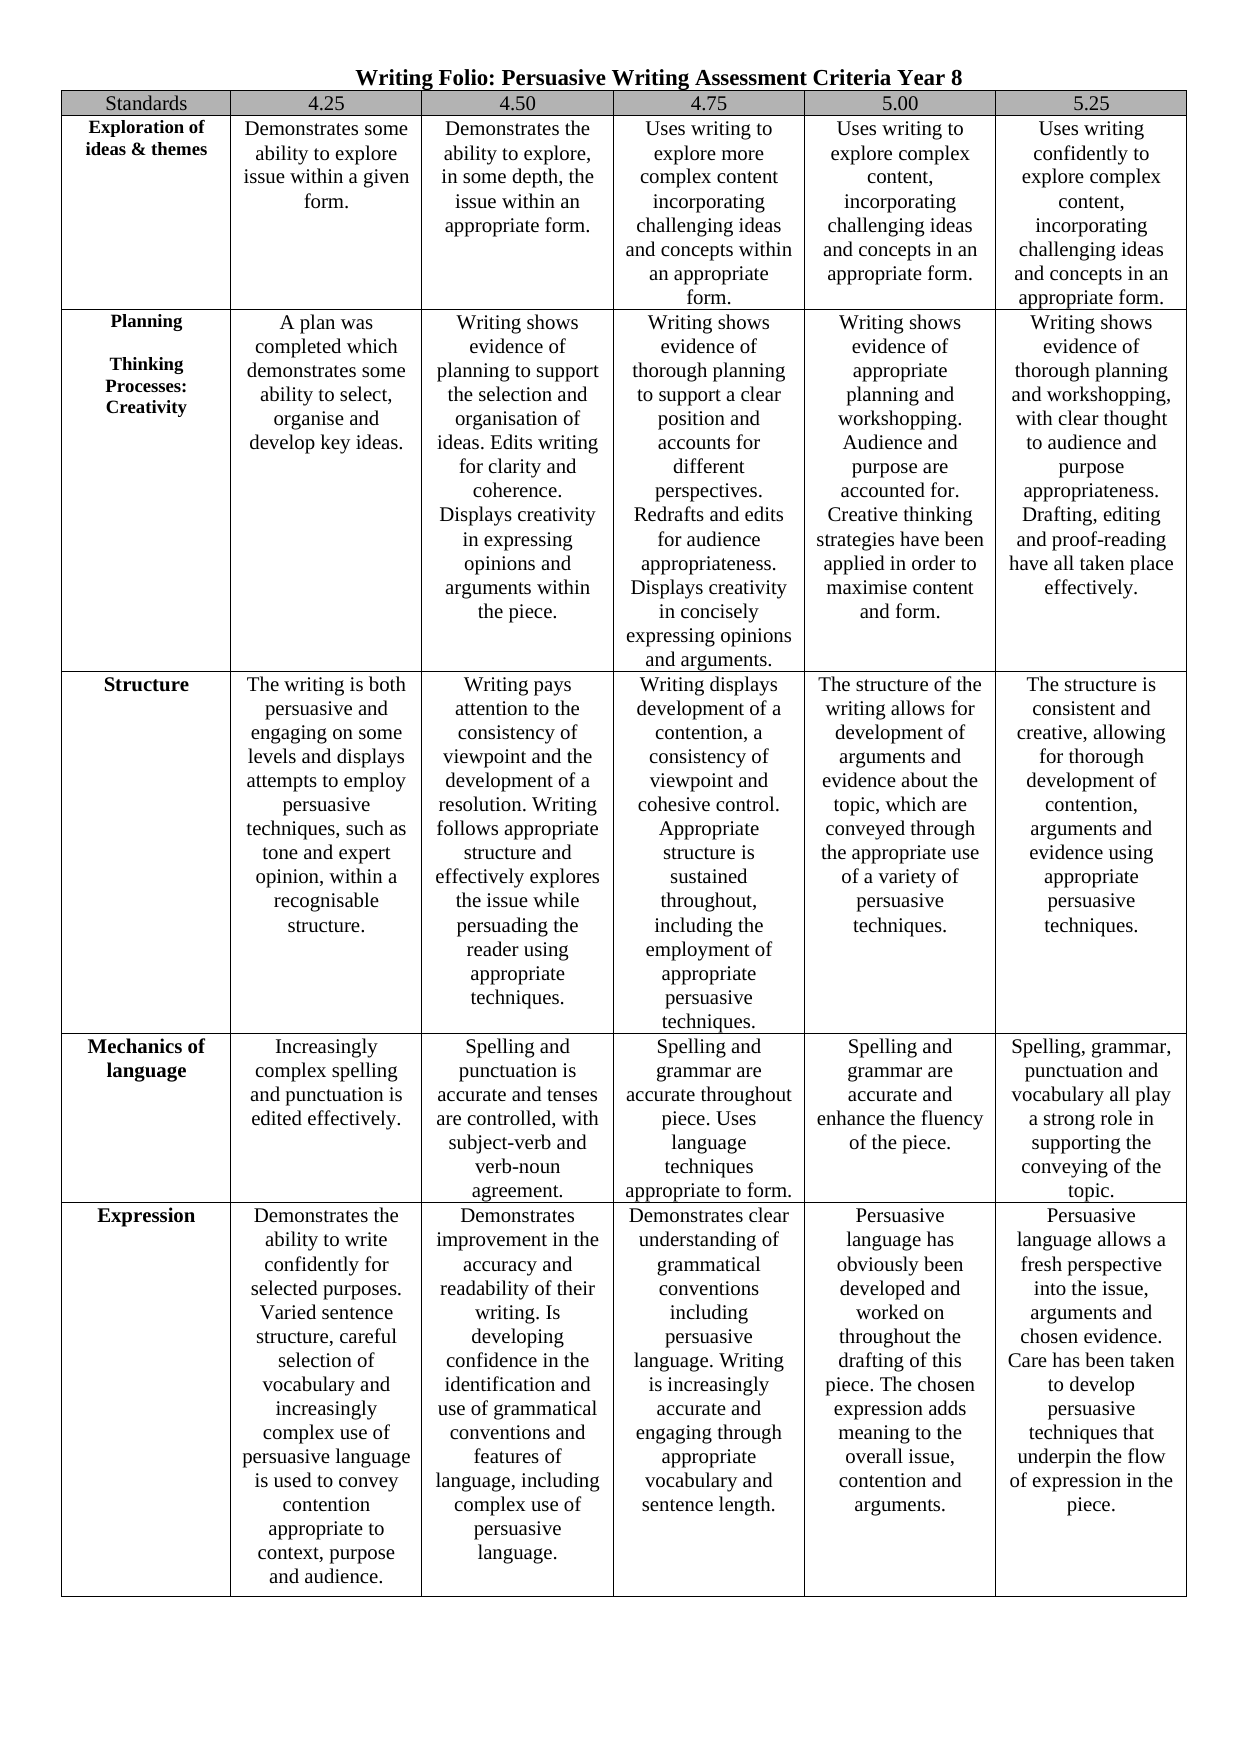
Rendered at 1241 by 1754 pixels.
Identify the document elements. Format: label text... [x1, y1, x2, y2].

table_cell Writing shows evidence of appropriate planning and workshopping. Audience and purpose are accounted for. Creative thinking strategies have been applied in order to maximise content and form. [805, 310, 995, 671]
table_header 4.50 [422, 91, 613, 115]
table_cell Writing shows evidence of planning to support the selection and organisation of ideas. Edits writing for clarity and coherence. Displays creativity in expressing opinions and arguments within the piece. [422, 310, 613, 671]
text Writing Folio: Persuasive Writing Assessment Criteria Year 8 [118, 64, 1200, 90]
table_cell Demonstrates the ability to write confidently for selected purposes. Varied sentence structure, careful selection of vocabulary and increasingly complex use of persuasive language is used to convey contention appropriate to context, purpose and audience. [231, 1203, 421, 1596]
table_cell The structure of the writing allows for development of arguments and evidence about the topic, which are conveyed through the appropriate use of a variety of persuasive techniques. [805, 672, 995, 1033]
table_cell Demonstrates improvement in the accuracy and readability of their writing. Is developing confidence in the identification and use of grammatical conventions and features of language, including complex use of persuasive language. [422, 1203, 613, 1596]
table_cell Mechanics of language [62, 1034, 230, 1202]
table_cell Increasingly complex spelling and punctuation is edited effectively. [231, 1034, 421, 1202]
table_cell Persuasive language allows a fresh perspective into the issue, arguments and chosen evidence. Care has been taken to develop persuasive techniques that underpin the flow of expression in the piece. [996, 1203, 1186, 1596]
table_cell Planning Thinking Processes: Creativity [62, 310, 230, 671]
table_cell Writing pays attention to the consistency of viewpoint and the development of a resolution. Writing follows appropriate structure and effectively explores the issue while persuading the reader using appropriate techniques. [422, 672, 613, 1033]
table_cell Writing shows evidence of thorough planning to support a clear position and accounts for different perspectives. Redrafts and edits for audience appropriateness. Displays creativity in concisely expressing opinions and arguments. [614, 310, 804, 671]
table_cell The writing is both persuasive and engaging on some levels and displays attempts to employ persuasive techniques, such as tone and expert opinion, within a recognisable structure. [231, 672, 421, 1033]
table_cell Spelling and grammar are accurate and enhance the fluency of the piece. [805, 1034, 995, 1202]
table_cell Uses writing confidently to explore complex content, incorporating challenging ideas and concepts in an appropriate form. [996, 116, 1186, 309]
table_header 5.00 [805, 91, 995, 115]
table_cell Exploration of ideas & themes [62, 116, 230, 309]
table_header 4.75 [614, 91, 804, 115]
table_header 5.25 [996, 91, 1186, 115]
table_cell Expression [62, 1203, 230, 1596]
table_cell Spelling and grammar are accurate throughout piece. Uses language techniques appropriate to form. [614, 1034, 804, 1202]
table_cell Uses writing to explore more complex content incorporating challenging ideas and concepts within an appropriate form. [614, 116, 804, 309]
table_header Standards [62, 91, 230, 115]
table_header 4.25 [231, 91, 421, 115]
table_cell Demonstrates clear understanding of grammatical conventions including persuasive language. Writing is increasingly accurate and engaging through appropriate vocabulary and sentence length. [614, 1203, 804, 1596]
table_cell The structure is consistent and creative, allowing for thorough development of contention, arguments and evidence using appropriate persuasive techniques. [996, 672, 1186, 1033]
table_cell Spelling and punctuation is accurate and tenses are controlled, with subject-verb and verb-noun agreement. [422, 1034, 613, 1202]
table_cell Structure [62, 672, 230, 1033]
table_cell Demonstrates some ability to explore issue within a given form. [231, 116, 421, 309]
table_cell Uses writing to explore complex content, incorporating challenging ideas and concepts in an appropriate form. [805, 116, 995, 309]
table_cell A plan was completed which demonstrates some ability to select, organise and develop key ideas. [231, 310, 421, 671]
table_cell Writing displays development of a contention, a consistency of viewpoint and cohesive control. Appropriate structure is sustained throughout, including the employment of appropriate persuasive techniques. [614, 672, 804, 1033]
table_cell Persuasive language has obviously been developed and worked on throughout the drafting of this piece. The chosen expression adds meaning to the overall issue, contention and arguments. [805, 1203, 995, 1596]
table_cell Writing shows evidence of thorough planning and workshopping, with clear thought to audience and purpose appropriateness. Drafting, editing and proof-reading have all taken place effectively. [996, 310, 1186, 671]
table_cell Spelling, grammar, punctuation and vocabulary all play a strong role in supporting the conveying of the topic. [996, 1034, 1186, 1202]
table_cell Demonstrates the ability to explore, in some depth, the issue within an appropriate form. [422, 116, 613, 309]
